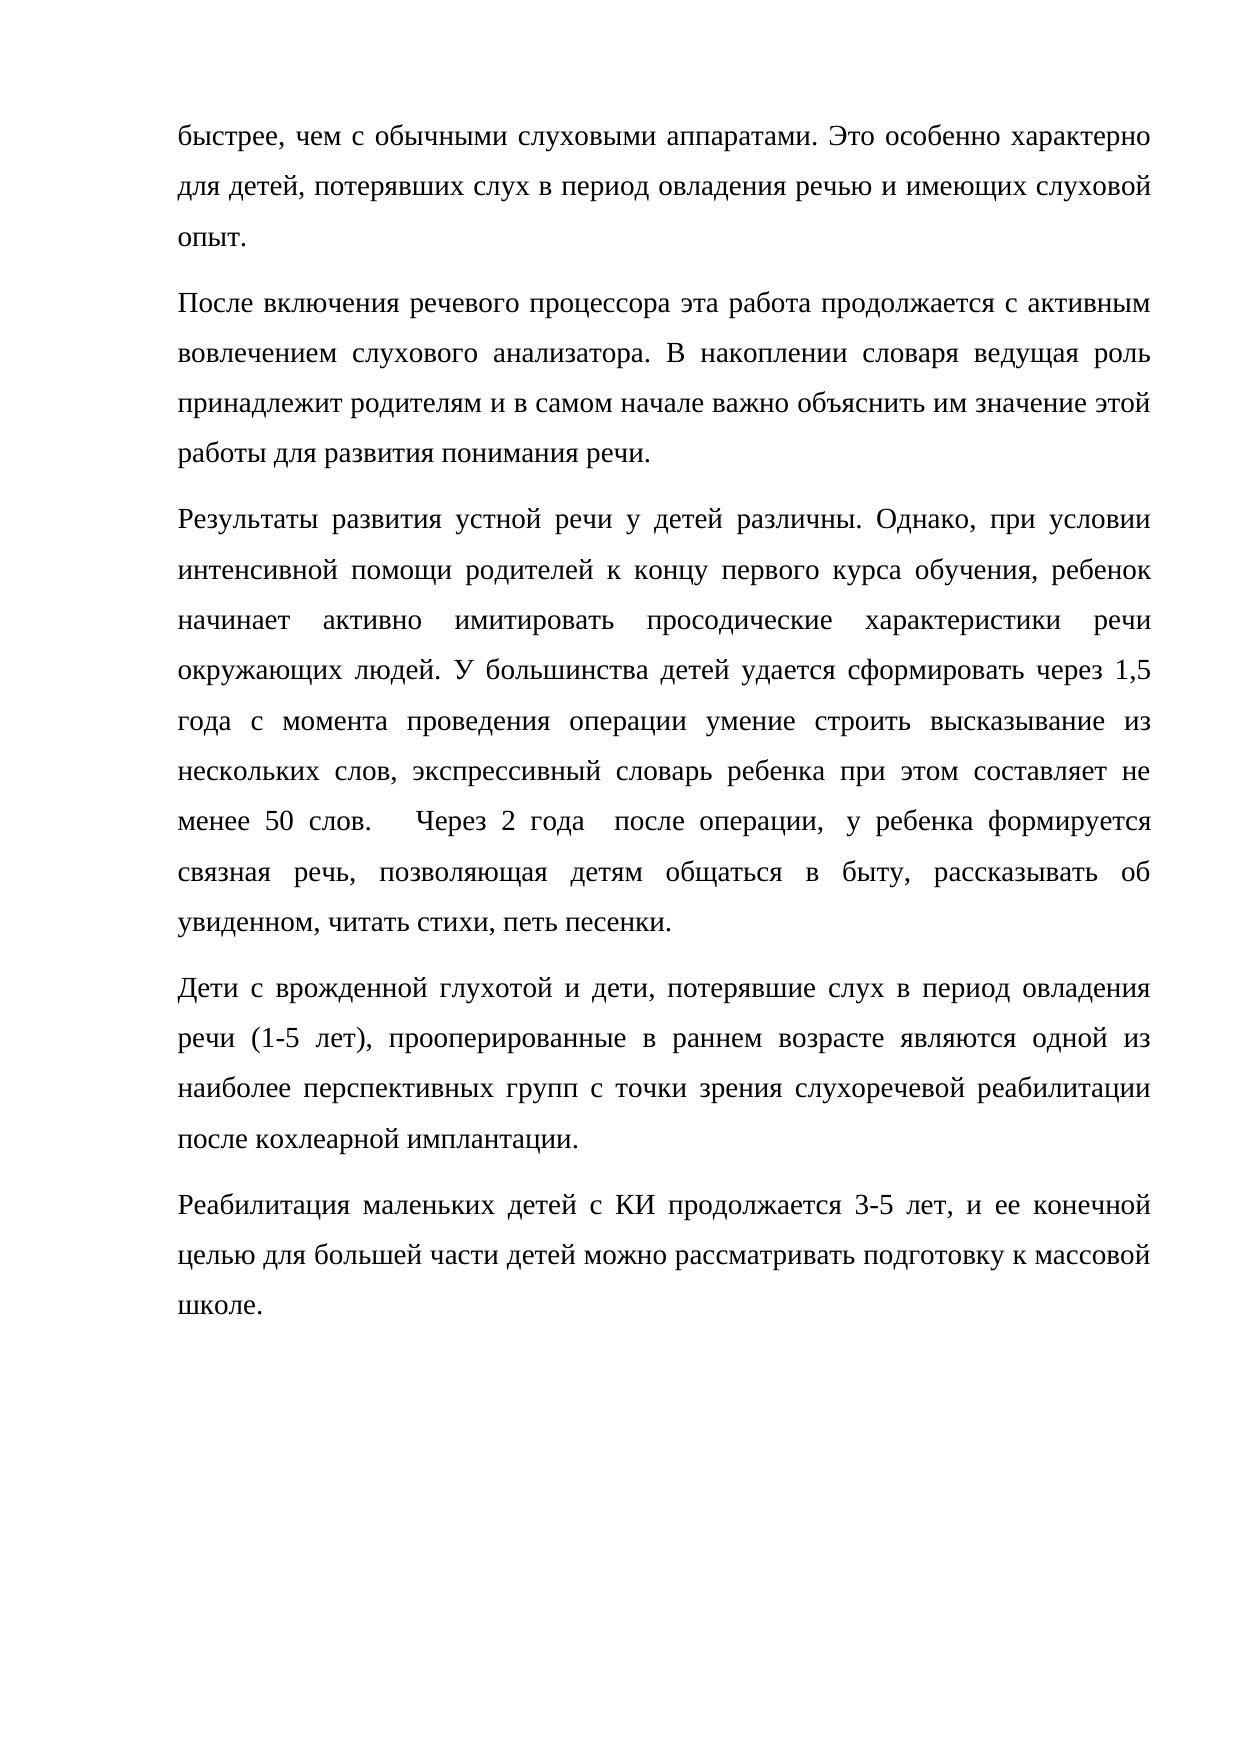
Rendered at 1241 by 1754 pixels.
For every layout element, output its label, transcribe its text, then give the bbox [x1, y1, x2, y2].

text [177, 118, 1152, 252]
text Реабилитация маленьких детей с КИ продолжается 3-5 лет, и ее конечной целью для большей части детей можно рассматривать подготовку к массовой школе. [177, 1187, 1152, 1321]
text После включения речевого процессора эта работа продолжается с активным вовлечением слухового анализатора. В накоплении словаря ведущая роль принадлежит родителям и в самом начале важно объяснить им значение этой работы для развития понимания речи. [177, 285, 1152, 469]
text Результаты развития устной речи у детей различны. Однако, при условии интенсивной помощи родителей к концу первого курса обучения, ребенок начинает активно имитировать просодические характеристики речи окружающих людей. У большинства детей удается сформировать через 1,5 года с момента проведения операции умение строить высказывание из нескольких слов, экспрессивный словарь ребенка при этом составляет не менее 50 слов. Через 2 года после операции, у ребенка формируется связная речь, позволяющая детям общаться в быту, рассказывать об увиденном, читать стихи, петь песенки. [177, 502, 1152, 938]
text Дети с врожденной глухотой и дети, потерявшие слух в период овладения речи (1-5 лет), прооперированные в раннем возрасте являются одной из наиболее перспективных групп с точки зрения слухоречевой реабилитации после кохлеарной имплантации. [177, 970, 1152, 1154]
